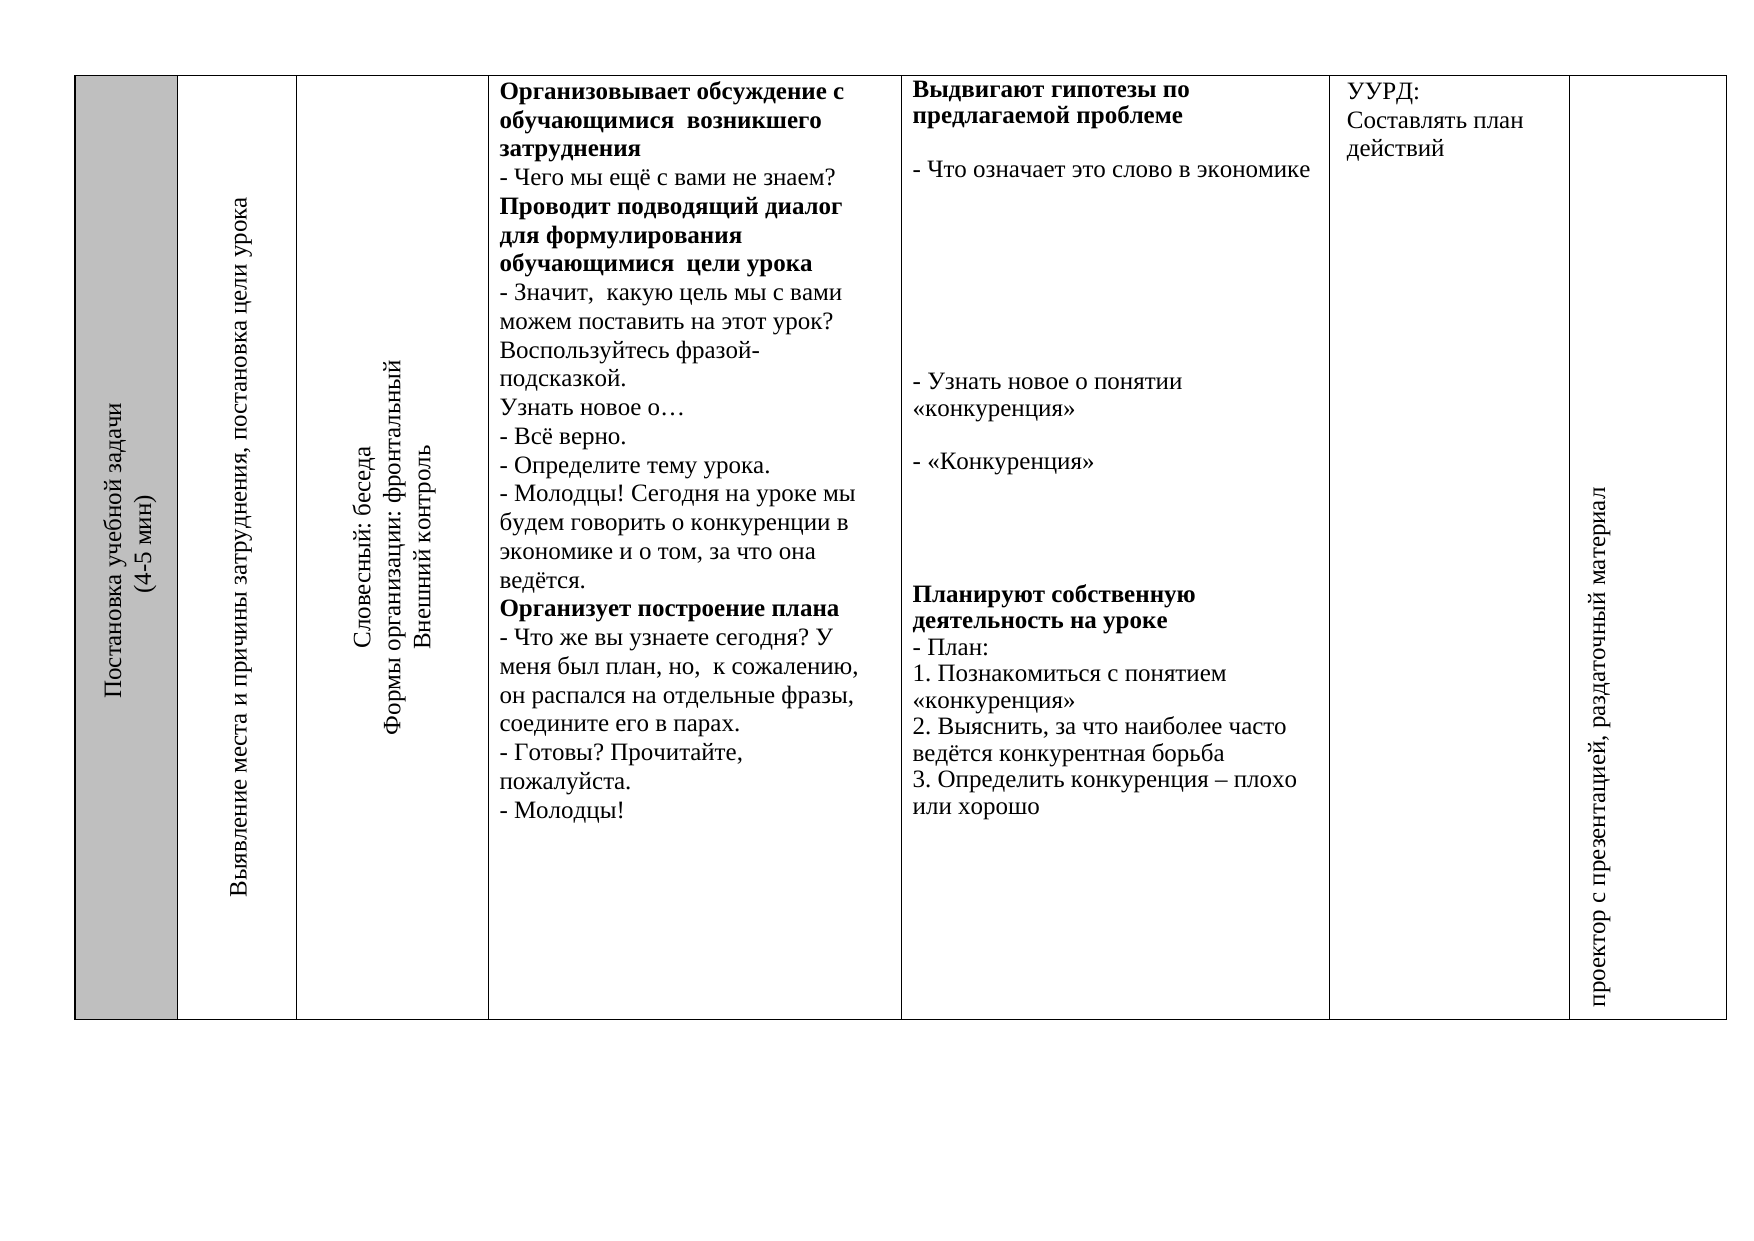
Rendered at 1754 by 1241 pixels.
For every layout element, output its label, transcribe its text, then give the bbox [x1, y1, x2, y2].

table_cell Организовывает обсуждение с обучающимися возникшего затруднения - Чего мы ещё с вами не знаем? Проводит подводящий диалог для формулирования обучающимися цели урока - Значит, какую цель мы с вами можем поставить на этот урок? Воспользуйтесь фразой-подсказкой. Узнать новое о… - Всё верно. - Определите тему урока. - Молодцы! Сегодня на уроке мы будем говорить о конкуренции в экономике и о том, за что она ведётся. Организует построение плана - Что же вы узнаете сегодня? У меня был план, но, к сожалению, он распался на отдельные фразы, соедините его в парах. - Готовы? Прочитайте, пожалуйста. - Молодцы! [489, 76, 901, 1019]
table_cell Выявление места и причины затруднения, постановка цели урока [178, 76, 296, 1019]
table_cell Словесный: беседа Формы организации: фронтальный Внешний контроль [297, 76, 488, 1019]
table_cell УУРД: Составлять план действий [1330, 76, 1569, 1019]
table_cell Выдвигают гипотезы по предлагаемой проблеме - Что означает это слово в экономике - Узнать новое о понятии «конкуренция» - «Конкуренция» Планируют собственную деятельность на уроке - План: 1. Познакомиться с понятием «конкуренция» 2. Выяснить, за что наиболее часто ведётся конкурентная борьба 3. Определить конкуренция – плохо или хорошо [902, 76, 1329, 1019]
table_cell Постановка учебной задачи (4-5 мин) [76, 76, 177, 1019]
table_cell проектор с презентацией, раздаточный материал [1570, 76, 1726, 1019]
